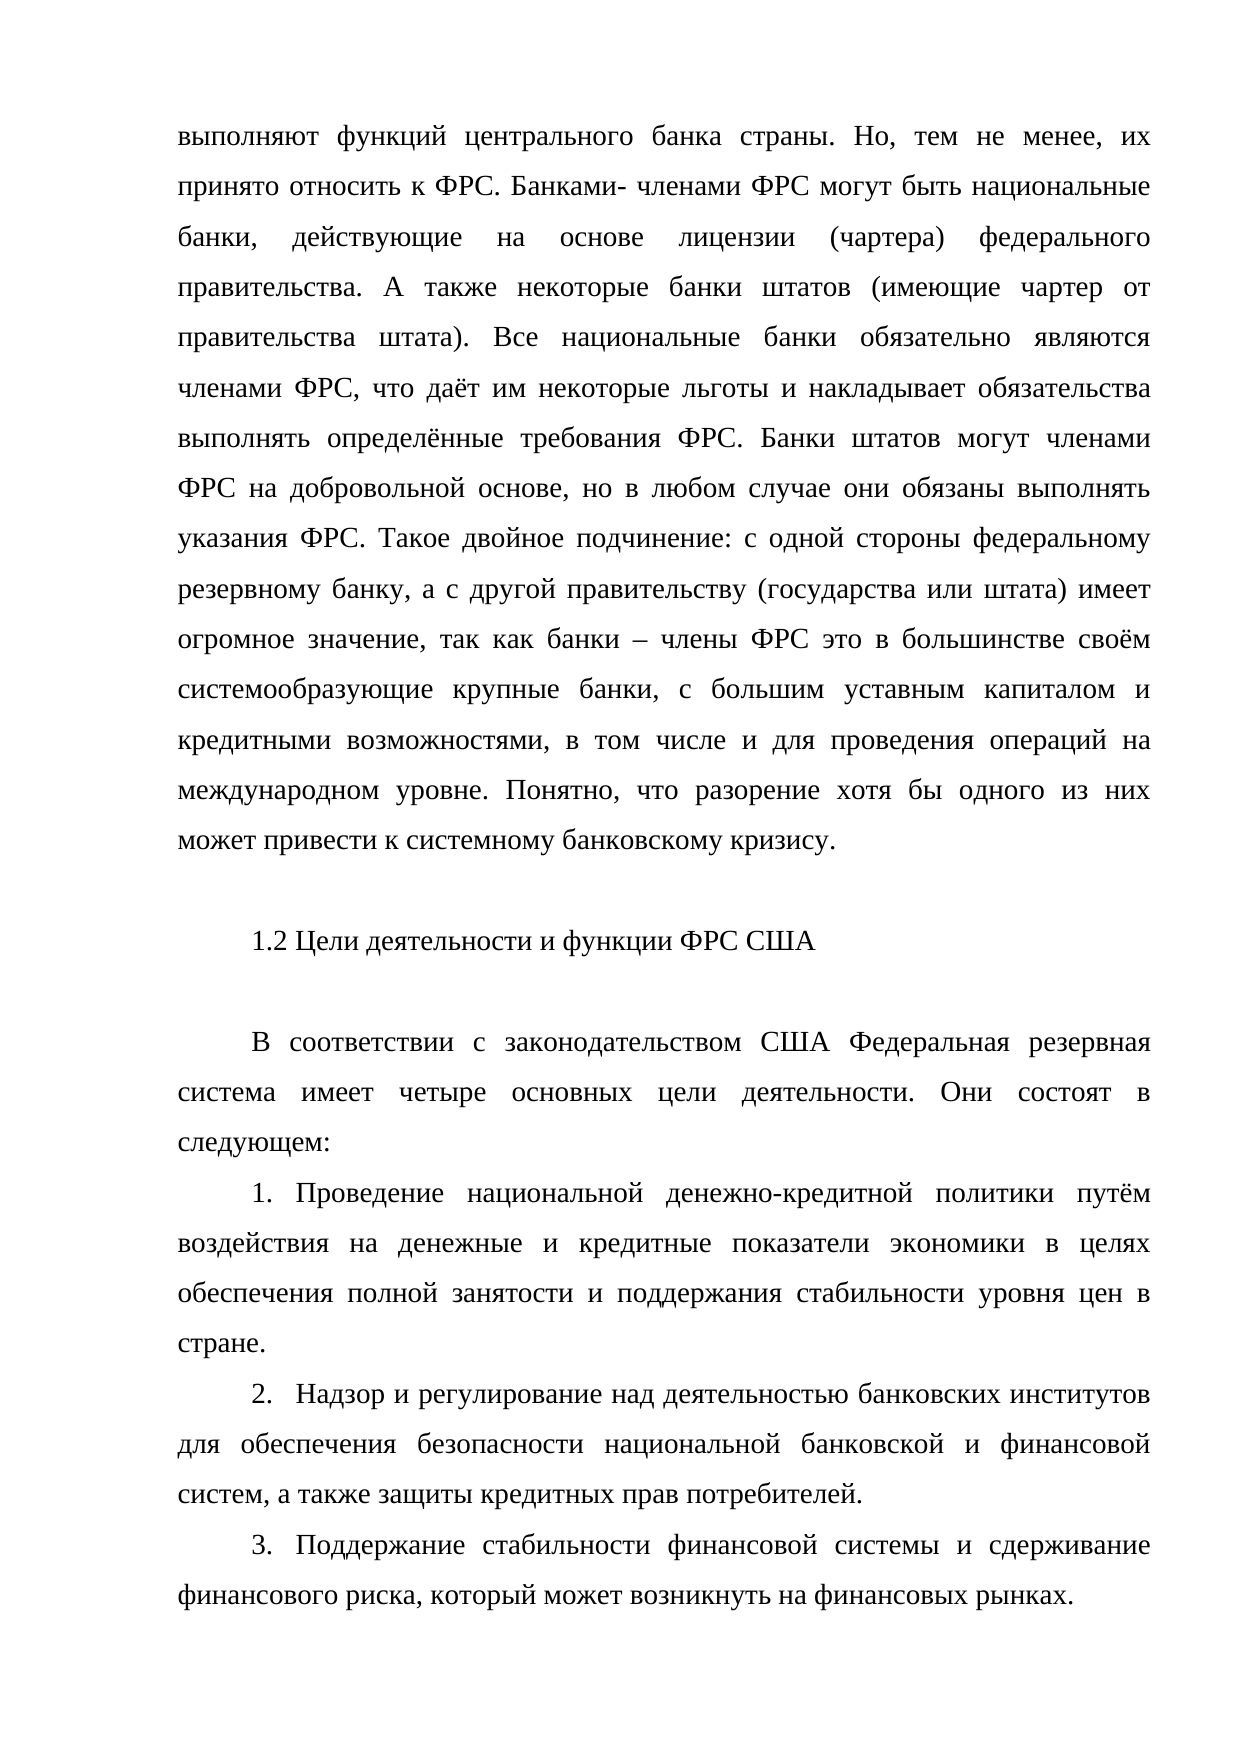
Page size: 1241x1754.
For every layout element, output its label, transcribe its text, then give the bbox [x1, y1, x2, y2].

text В соответствии с законодательством США Федеральная резервная система имеет четыре основных цели деятельности. Они состоят в следующем: [177, 1024, 1152, 1158]
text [177, 118, 1152, 856]
list Проведение национальной денежно-кредитной политики путём воздействия на денежные и кредитные показатели экономики в целях обеспечения полной занятости и поддержания стабильности уровня цен в стране. [177, 1175, 1152, 1359]
text 1.2 Цели деятельности и функции ФРС США [177, 923, 1152, 957]
list Надзор и регулирование над деятельностью банковских институтов для обеспечения безопасности национальной банковской и финансовой систем, а также защиты кредитных прав потребителей. [177, 1376, 1152, 1510]
list Поддержание стабильности финансовой системы и сдерживание финансового риска, который может возникнуть на финансовых рынках. [177, 1527, 1152, 1611]
